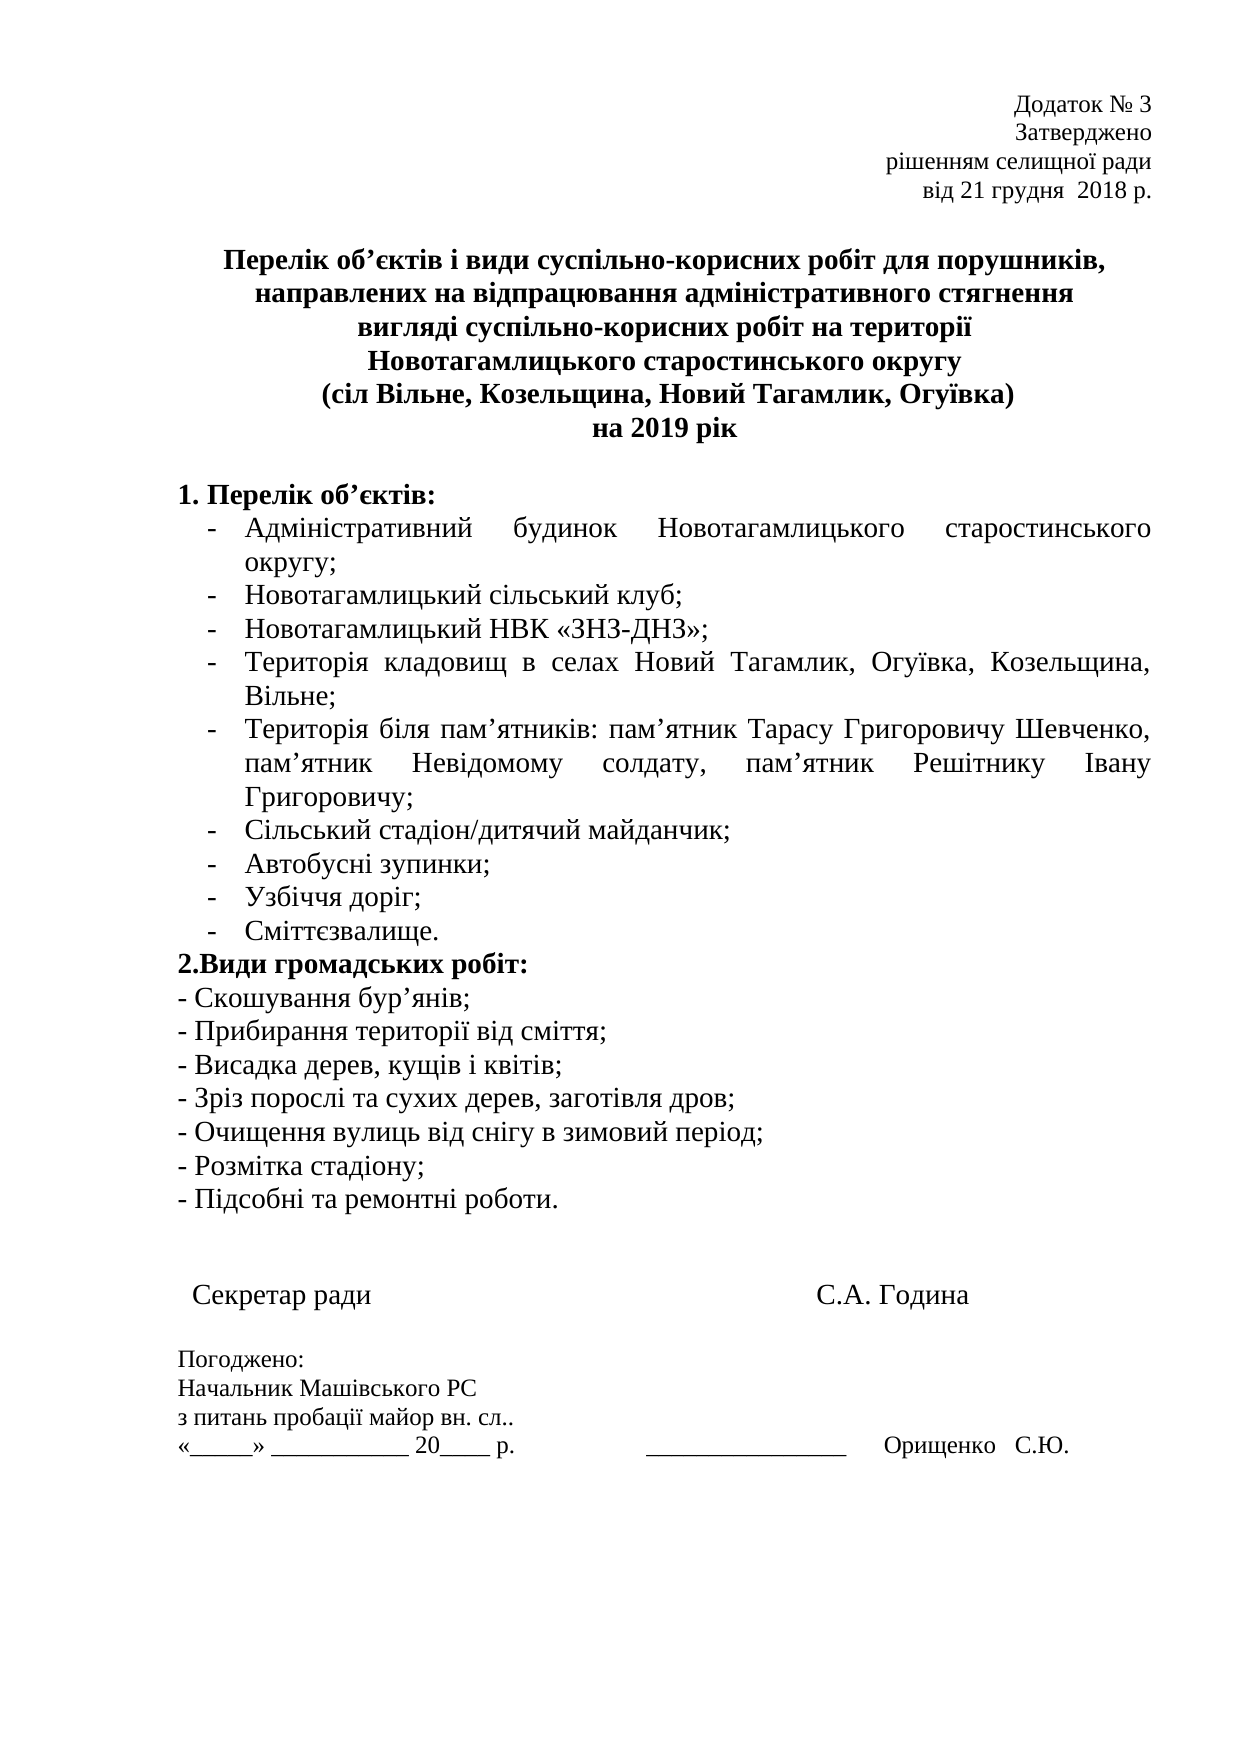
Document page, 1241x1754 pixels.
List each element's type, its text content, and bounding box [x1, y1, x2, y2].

text (сіл Вільне, Козельщина, Новий Тагамлик, Огуївка) [177, 376, 1152, 410]
text Затверджено [251, 117, 1152, 146]
text - Підсобні та ремонтні роботи. [177, 1181, 1152, 1215]
text - Очищення вулиць від снігу в зимовий період; [177, 1114, 1152, 1148]
text Секретар ради С.А. Година [177, 1277, 1152, 1311]
text Новотагамлицького старостинського округу [177, 343, 1152, 376]
list Новотагамлицький сільський клуб; [207, 577, 1152, 611]
list Територія біля памʼятників: памʼятник Тарасу Григоровичу Шевченко, памʼятник Невідомому солдату, памʼятник Решітнику Івану Григоровичу; [207, 712, 1152, 812]
text з питань пробації майор вн. сл.. [177, 1402, 1152, 1430]
text Додаток № 3 [251, 89, 1152, 117]
list Сільський стадіон/дитячий майданчик; [207, 812, 1152, 846]
text Начальник Машівського РС [177, 1373, 1152, 1402]
list Адміністративний будинок Новотагамлицького старостинського округу; [207, 510, 1152, 577]
list Узбіччя доріг; [207, 879, 1152, 913]
text «_____» ___________ 20____ р. ________________ Орищенко С.Ю. [177, 1430, 1152, 1459]
text - Розмітка стадіону; [177, 1148, 1152, 1181]
text від 21 грудня 2018 р. [251, 175, 1152, 204]
text Погоджено: [177, 1344, 1152, 1373]
list Новотагамлицький НВК «ЗНЗ-ДНЗ»; [207, 611, 1152, 644]
text на 2019 рік [177, 410, 1152, 443]
text - Зріз порослі та сухих дерев, заготівля дров; [177, 1081, 1152, 1114]
list Сміттєзвалище. [207, 913, 1152, 946]
list Перелік обʼєктів: [177, 477, 1152, 510]
text рішенням селищної ради [251, 146, 1152, 175]
list Територія кладовищ в селах Новий Тагамлик, Огуївка, Козельщина, Вільне; [207, 644, 1152, 712]
text - Висадка дерев, кущів і квітів; [177, 1047, 1152, 1081]
text 2.Види громадських робіт: [177, 946, 1152, 980]
text Перелік обʼєктів і види суспільно-корисних робіт для порушників, направлених на відпрацювання адміністративного стягнення [177, 204, 1152, 309]
text - Прибирання території від сміття; [177, 1013, 1152, 1047]
list Автобусні зупинки; [207, 846, 1152, 879]
text вигляді суспільно-корисних робіт на території [177, 309, 1152, 343]
text - Скошування бурʼянів; [177, 980, 1152, 1013]
